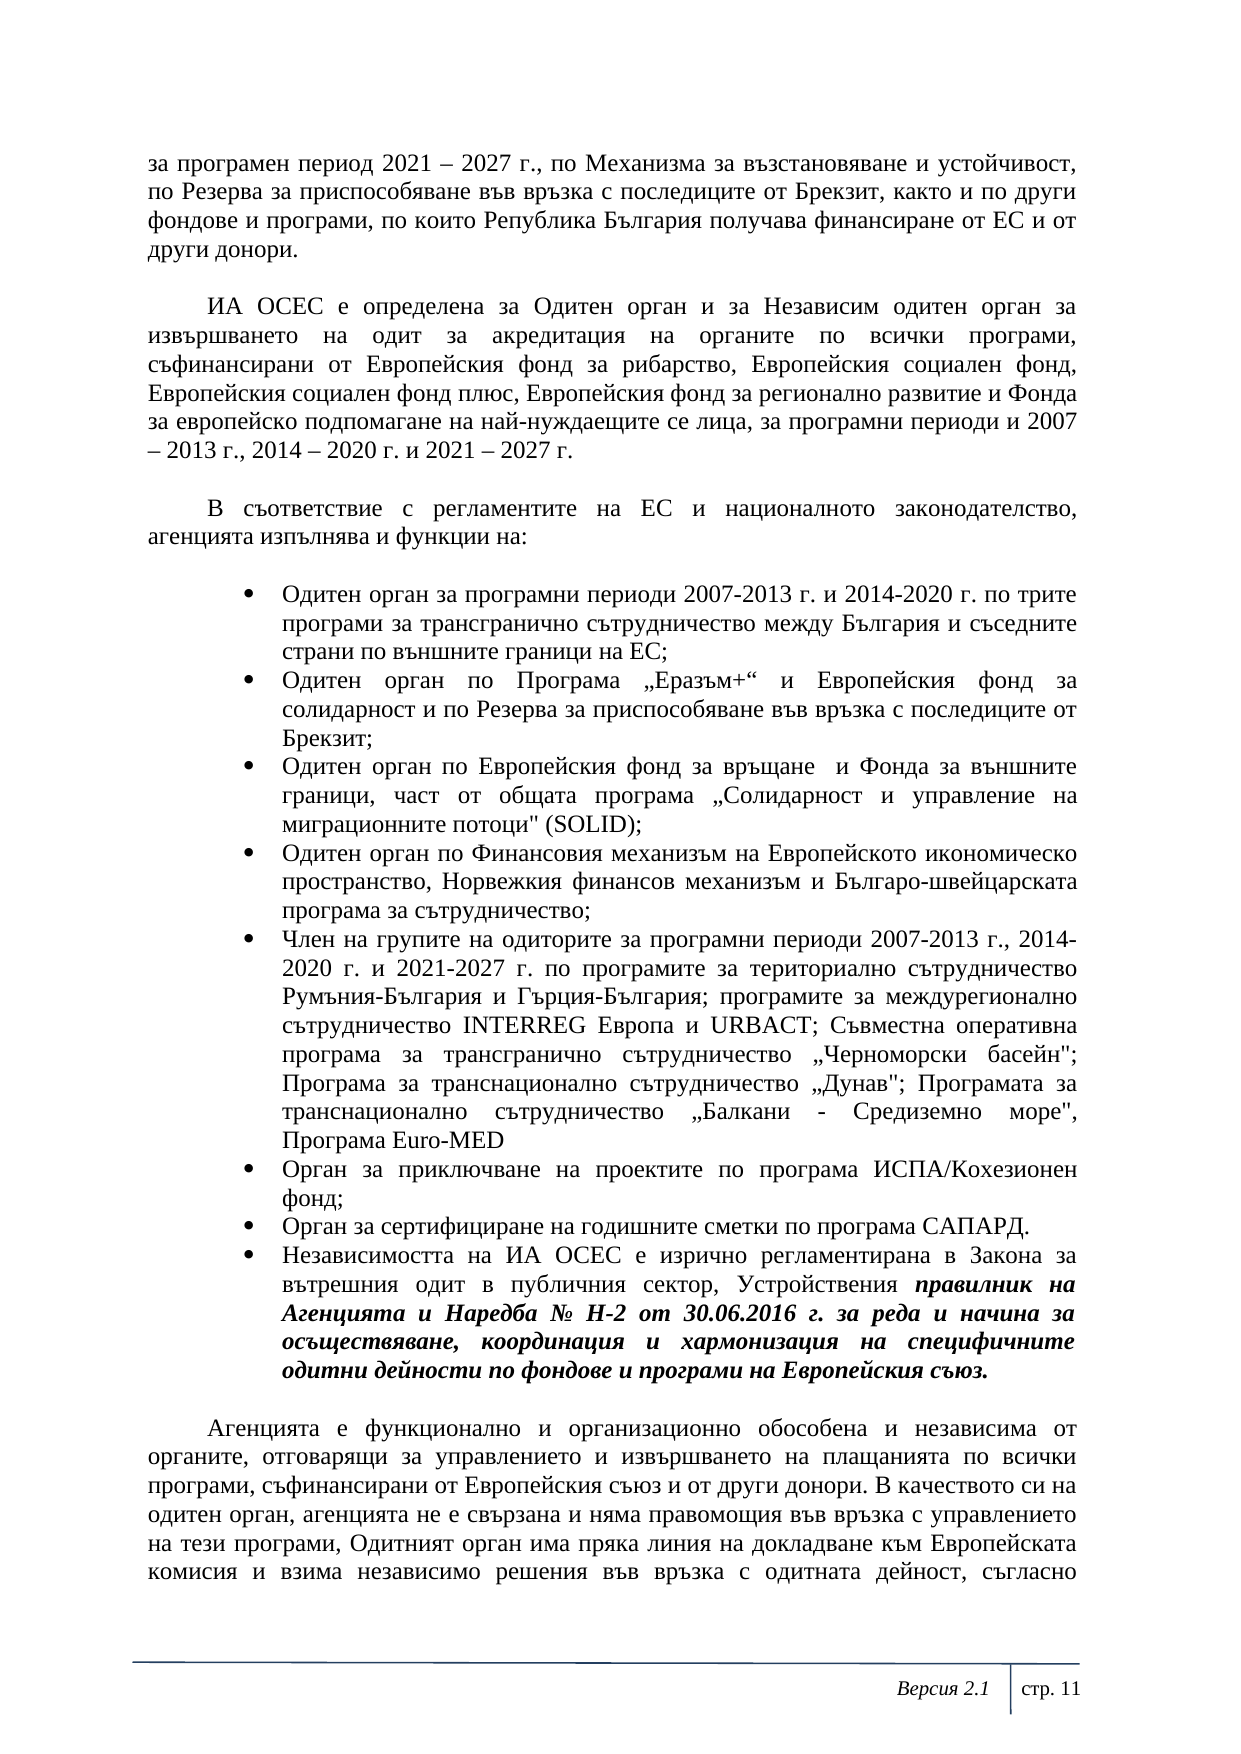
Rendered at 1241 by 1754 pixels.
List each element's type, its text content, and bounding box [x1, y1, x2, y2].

list Одитен орган по Европейския фонд за връщане и Фонда за външните граници, част от общата програма „Солидарност и управление на миграционните потоци" (SOLID); [244, 751, 1078, 838]
list Одитен орган по Финансовия механизъм на Европейското икономическо пространство, Норвежкия финансов механизъм и Българо-швейцарската програма за сътрудничество; [244, 838, 1078, 924]
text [148, 1413, 1078, 1585]
list Одитен орган по Програма „Еразъм+“ и Европейския фонд за солидарност и по Резерва за приспособяване във връзка с последиците от Брекзит; [244, 665, 1078, 751]
list Независимостта на ИА ОСЕС е изрично регламентирана в Закона за вътрешния одит в публичния сектор, Устройствения правилник на Агенцията и Наредба № Н-2 от 30.06.2016 г. за реда и начина за осъществяване, координация и хармонизация на специфичните одитни дейности по фондове и програми на Европейския съюз. [244, 1240, 1078, 1384]
list Орган за приключване на проектите по програма ИСПА/Кохезионен фонд; [244, 1154, 1078, 1211]
list Член на групите на одиторите за програмни периоди 2007-2013 г., 2014-2020 г. и 2021-2027 г. по програмите за териториално сътрудничество Румъния-България и Гърция-България; програмите за междурегионално сътрудничество INTERREG Европа и URBACT; Съвместна оперативна програма за трансгранично сътрудничество „Черноморски басейн"; Програма за транснационално сътрудничество „Дунав"; Програмата за транснационално сътрудничество „Балкани - Средиземно море", Програма Euro-MED [244, 924, 1078, 1154]
text ИА ОСЕС е определена за Одитен орган и за Независим одитен орган за извършването на одит за акредитация на органите по всички програми, съфинансирани от Европейския фонд за рибарство, Европейския социален фонд, Европейския социален фонд плюс, Европейския фонд за регионално развитие и Фонда за европейско подпомагане на най-нуждаещите се лица, за програмни периоди и 2007 – 2013 г., 2014 – 2020 г. и 2021 – 2027 г. [148, 291, 1078, 464]
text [148, 148, 1078, 263]
text В съответствие с регламентите на ЕС и националното законодателство, агенцията изпълнява и функции на: [148, 493, 1078, 550]
list Одитен орган за програмни периоди 2007-2013 г. и 2014-2020 г. по трите програми за трансгранично сътрудничество между България и съседните страни по външните граници на ЕС; [244, 579, 1078, 665]
list Орган за сертифициране на годишните сметки по програма САПАРД. [244, 1211, 1078, 1240]
